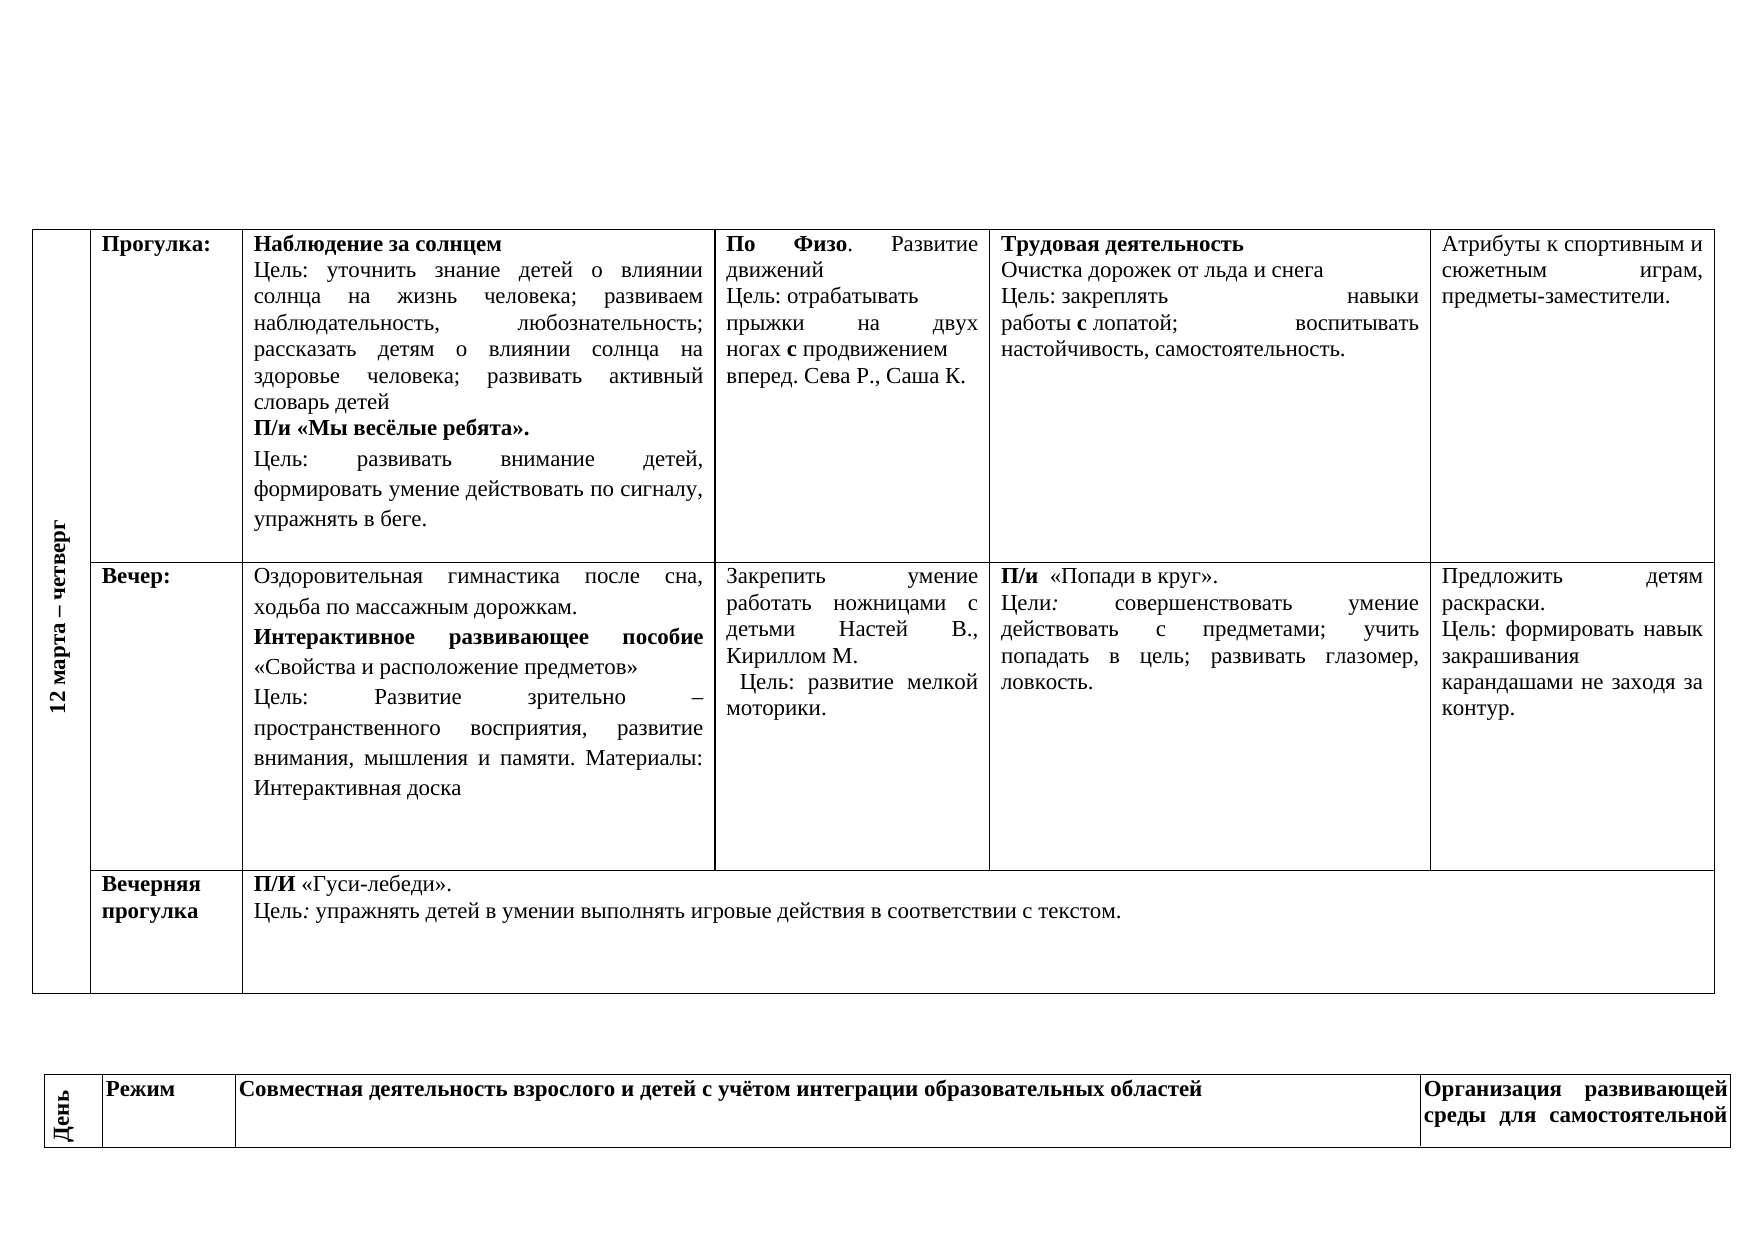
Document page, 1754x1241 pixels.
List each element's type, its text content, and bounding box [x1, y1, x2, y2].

table_cell Оздоровительная гимнастика после сна, ходьба по массажным дорожкам. Интерактивное развивающее пособие «Свойства и расположение предметов» Цель: Развитие зрительно – пространственного восприятия, развитие внимания, мышления и памяти. Материалы: Интерактивная доска [243, 563, 714, 869]
table_header Прогулка: [91, 230, 242, 562]
table_cell Вечер: [91, 563, 242, 869]
table_header Атрибуты к спортивным и сюжетным играм, предметы-заместители. [1431, 230, 1714, 562]
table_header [1421, 1075, 1730, 1147]
table_cell Вечерняя прогулка [91, 871, 242, 993]
table_cell П/и «Попади в круг». Цели: совершенствовать умение действовать с предметами; учить попадать в цель; развивать глазомер, ловкость. [990, 563, 1430, 869]
table_header Наблюдение за солнцем Цель: уточнить знание детей о влиянии солнца на жизнь человека; развиваем наблюдательность, любознательность; рассказать детям о влиянии солнца на здоровье человека; развивать активный словарь детей П/и «Мы весёлые ребята». Цель: развивать внимание детей, формировать умение действовать по сигналу, упражнять в беге. [243, 230, 714, 562]
table_header Совместная деятельность взрослого и детей с учётом интеграции образовательных областей [236, 1075, 1421, 1147]
table_header День недели [45, 1075, 102, 1147]
table_header По Физо. Развитие движений Цель: отрабатывать прыжки на двух ногах с продвижением вперед. Сева Р., Саша К. [716, 230, 989, 562]
table_cell Предложить детям раскраски. Цель: формировать навык закрашивания карандашами не заходя за контур. [1431, 563, 1714, 869]
table_header Трудовая деятельность Очистка дорожек от льда и снега Цель: закреплять навыки работы с лопатой; воспитывать настойчивость, самостоятельность. [990, 230, 1430, 562]
table_cell П/И «Гуси-лебеди». Цель: упражнять детей в умении выполнять игровые действия в соответствии с текстом. [243, 871, 1714, 993]
table_cell Закрепить умение работать ножницами с детьми Настей В., Кириллом М. Цель: развитие мелкой моторики. [716, 563, 989, 869]
table_header Режим [103, 1075, 235, 1147]
table_header 12 марта – четверг [33, 230, 90, 993]
